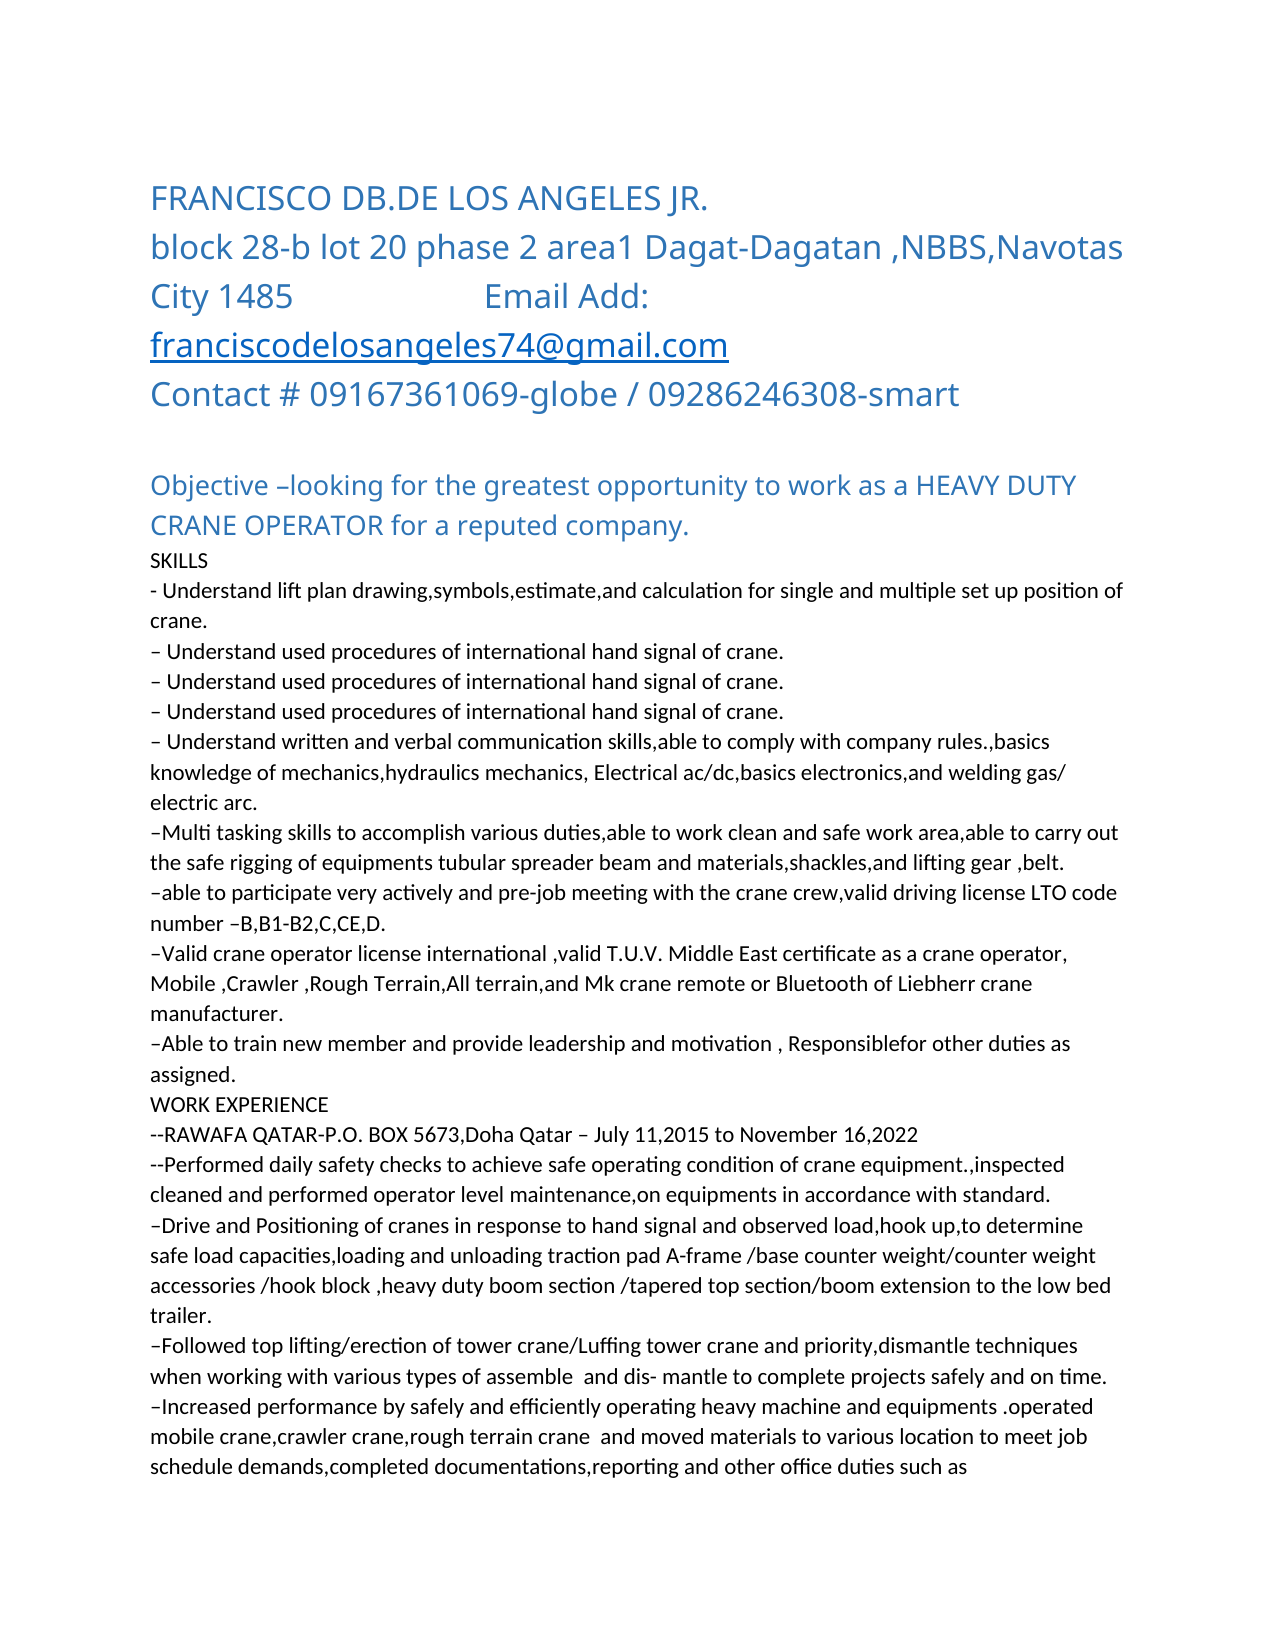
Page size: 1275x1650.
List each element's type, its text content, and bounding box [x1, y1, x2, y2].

subtitle FRANCISCO DB.DE LOS ANGELES JR. block 28-b lot 20 phase 2 area1 Dagat-Dagatan ,NBBS,Navotas City 1485 Email Add: franciscodelosangeles74@gmail.com Contact # 09167361069-globe / 09286246308-smart [150, 175, 1125, 416]
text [150, 546, 1125, 1481]
subtitle Objective –looking for the greatest opportunity to work as a HEAVY DUTY CRANE OPERATOR for a reputed company. [150, 467, 1125, 543]
